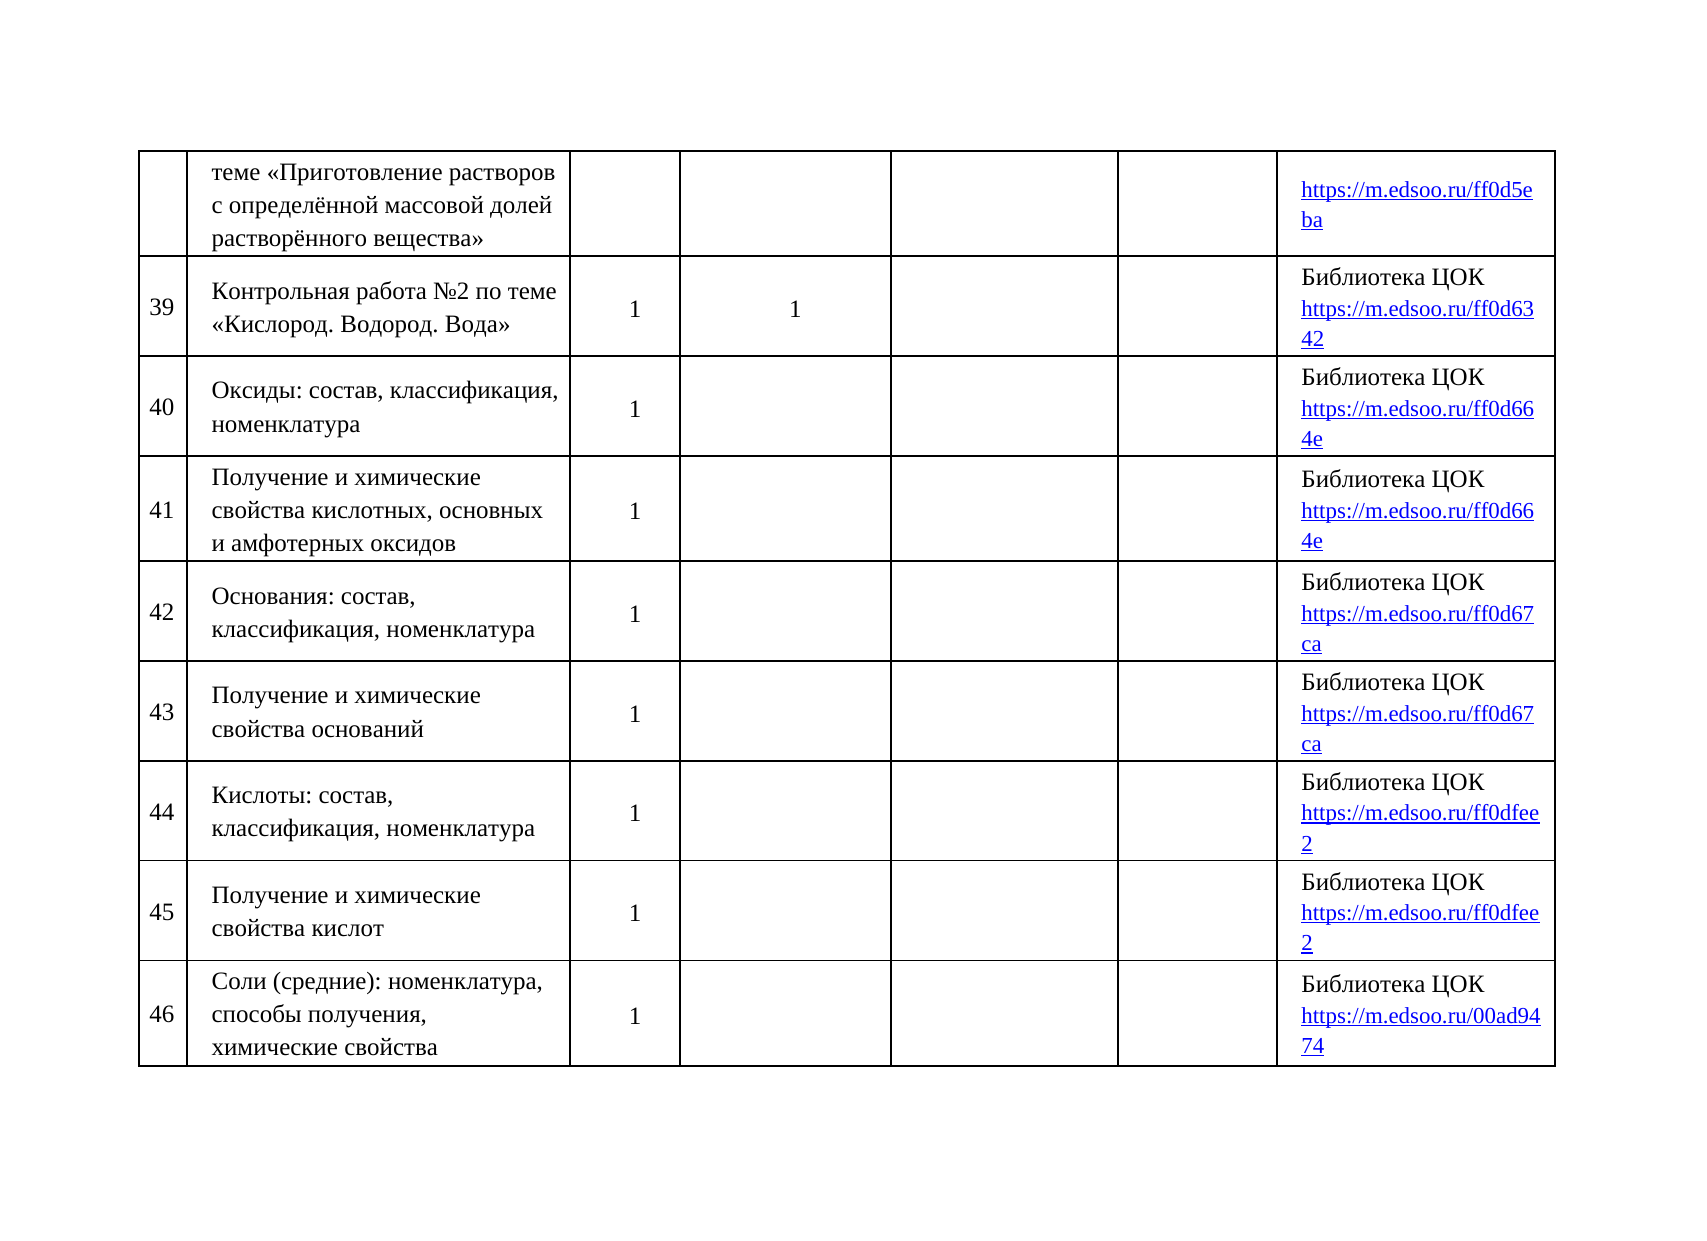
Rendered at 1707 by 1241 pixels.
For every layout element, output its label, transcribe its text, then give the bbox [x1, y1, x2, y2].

table_cell 40 [140, 357, 186, 455]
table_cell [681, 357, 890, 455]
table_cell 1 [892, 152, 1117, 255]
table_cell Соли (средние): номенклатура, способы получения, химические свойства [188, 961, 569, 1065]
table_cell Библиотека ЦОК https://m.edsoo.ru/ff0dfee2 [1278, 762, 1554, 860]
table_cell [892, 562, 1117, 660]
table_cell Библиотека ЦОК https://m.edsoo.ru/ff0d67ca [1278, 662, 1554, 760]
table_cell Получение и химические свойства оснований [188, 662, 569, 760]
table_cell [681, 662, 890, 760]
table_cell [681, 762, 890, 860]
table_cell 1 [571, 961, 679, 1065]
table_cell [1119, 457, 1276, 560]
table_cell Библиотека ЦОК https://m.edsoo.ru/ff0d664e [1278, 357, 1554, 455]
table_cell Оксиды: состав, классификация, номенклатура [188, 357, 569, 455]
table_cell 43 [140, 662, 186, 760]
table_cell [892, 861, 1117, 959]
table_cell [892, 762, 1117, 860]
table_cell 1 [571, 762, 679, 860]
table_cell 41 [140, 457, 186, 560]
table_cell [1119, 961, 1276, 1065]
table_cell Получение и химические свойства кислот [188, 861, 569, 959]
table_cell [1119, 152, 1276, 255]
table_cell 1 [571, 662, 679, 760]
table_cell [681, 861, 890, 959]
table_cell 44 [140, 762, 186, 860]
table_cell [1119, 357, 1276, 455]
table_cell [681, 152, 890, 255]
table_cell 39 [140, 257, 186, 355]
table_cell [892, 357, 1117, 455]
table_cell [681, 457, 890, 560]
table_cell [892, 662, 1117, 760]
table_cell 38 [140, 152, 186, 255]
table_cell 1 [571, 562, 679, 660]
table_cell Библиотека ЦОК https://m.edsoo.ru/ff0d6342 [1278, 257, 1554, 355]
table_cell [1119, 762, 1276, 860]
table_cell Контрольная работа №2 по теме «Кислород. Водород. Вода» [188, 257, 569, 355]
table_cell Библиотека ЦОК https://m.edsoo.ru/ff0dfee2 [1278, 861, 1554, 959]
table_cell [681, 562, 890, 660]
table_cell 1 [571, 257, 679, 355]
table_cell [892, 961, 1117, 1065]
table_cell Основания: состав, классификация, номенклатура [188, 562, 569, 660]
table_cell 1 [571, 861, 679, 959]
table_cell 1 [571, 357, 679, 455]
table_cell Получение и химические свойства кислотных, основных и амфотерных оксидов [188, 457, 569, 560]
table_cell 45 [140, 861, 186, 959]
table_cell [1119, 861, 1276, 959]
table_cell Кислоты: состав, классификация, номенклатура [188, 762, 569, 860]
table_cell [892, 457, 1117, 560]
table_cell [188, 152, 569, 255]
table_cell Библиотека ЦОК https://m.edsoo.ru/00ad9474 [1278, 961, 1554, 1065]
table_cell [1119, 257, 1276, 355]
table_cell 46 [140, 961, 186, 1065]
table_cell Библиотека ЦОК https://m.edsoo.ru/ff0d67ca [1278, 562, 1554, 660]
table_cell [1119, 562, 1276, 660]
table_cell 1 [681, 257, 890, 355]
table_cell [681, 961, 890, 1065]
table_cell [1119, 662, 1276, 760]
table_cell 1 [571, 152, 679, 255]
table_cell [1278, 152, 1554, 255]
table_cell [892, 257, 1117, 355]
table_cell 1 [571, 457, 679, 560]
table_cell Библиотека ЦОК https://m.edsoo.ru/ff0d664e [1278, 457, 1554, 560]
table_cell 42 [140, 562, 186, 660]
